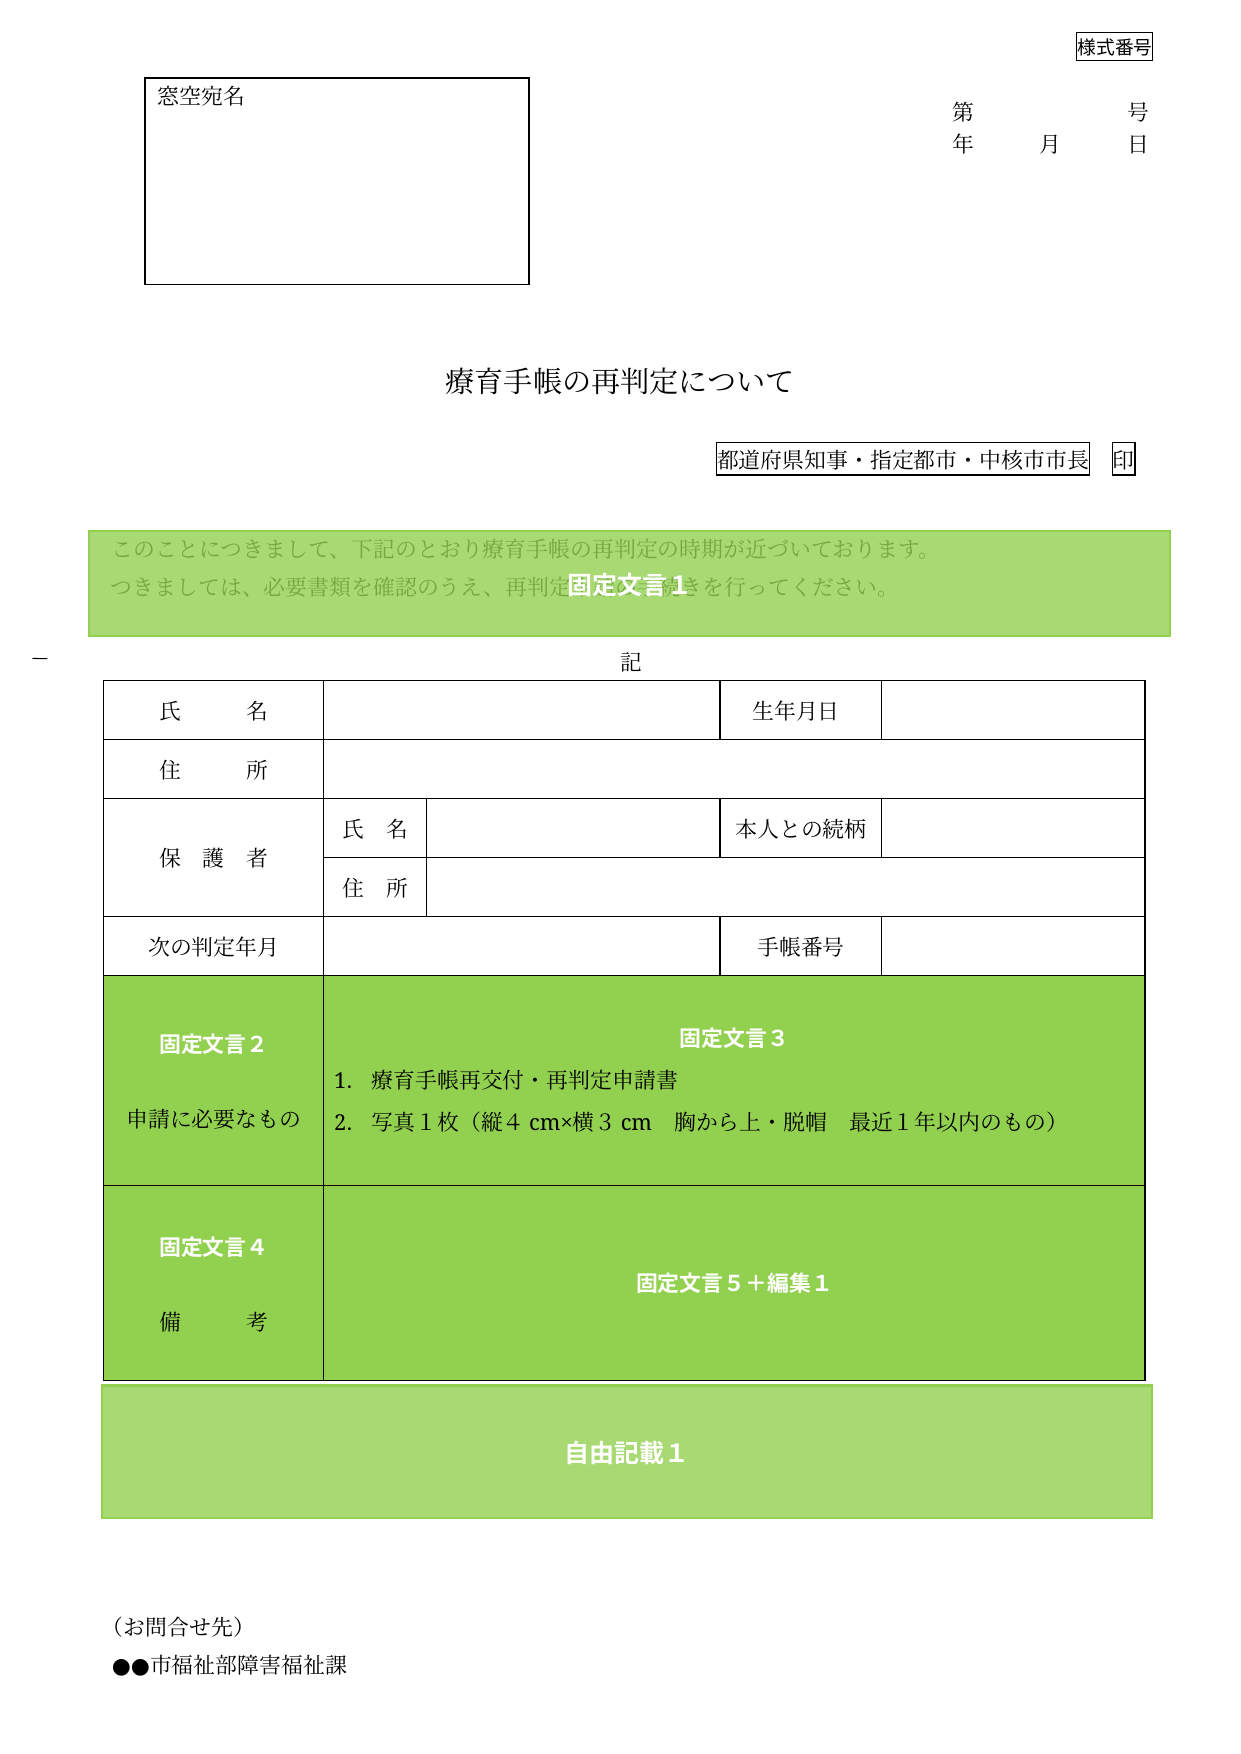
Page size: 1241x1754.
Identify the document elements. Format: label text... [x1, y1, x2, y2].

table_header 生年月日 [721, 681, 881, 739]
table_cell 固定文言３ 療育手帳再交付・再判定申請書 写真１枚（縦４cm×横３cm 胸から上・脱帽 最近１年以内のもの） [324, 976, 1144, 1185]
table_cell 次の判定年月 [104, 917, 323, 975]
table_cell 固定文言２ 申請に必要なもの [104, 976, 323, 1185]
table_header 氏 名 [104, 681, 323, 739]
table_cell [427, 799, 719, 857]
table_cell 固定文言５＋編集１ [324, 1186, 1144, 1380]
table_cell 手帳番号 [721, 917, 881, 975]
table_header （お問合せ先） [100, 1606, 986, 1645]
table_cell 保 護 者 [104, 799, 323, 916]
table_header [324, 681, 719, 739]
table_cell ●●市福祉部障害福祉課 [100, 1645, 986, 1683]
table_cell [882, 799, 1144, 857]
table_header [882, 681, 1144, 739]
table_cell [882, 917, 1144, 975]
text 記 [89, 642, 1152, 680]
table_cell 氏 名 [324, 799, 426, 857]
table_cell 本人との続柄 [721, 799, 881, 857]
table_cell 住 所 [104, 740, 323, 798]
table_cell [427, 858, 1144, 916]
text 療育手帳の再判定について [89, 342, 1152, 417]
table_cell 住 所 [324, 858, 426, 916]
table_cell [324, 917, 719, 975]
table_cell [324, 740, 1144, 798]
table_cell 固定文言４ 備 考 [104, 1186, 323, 1380]
